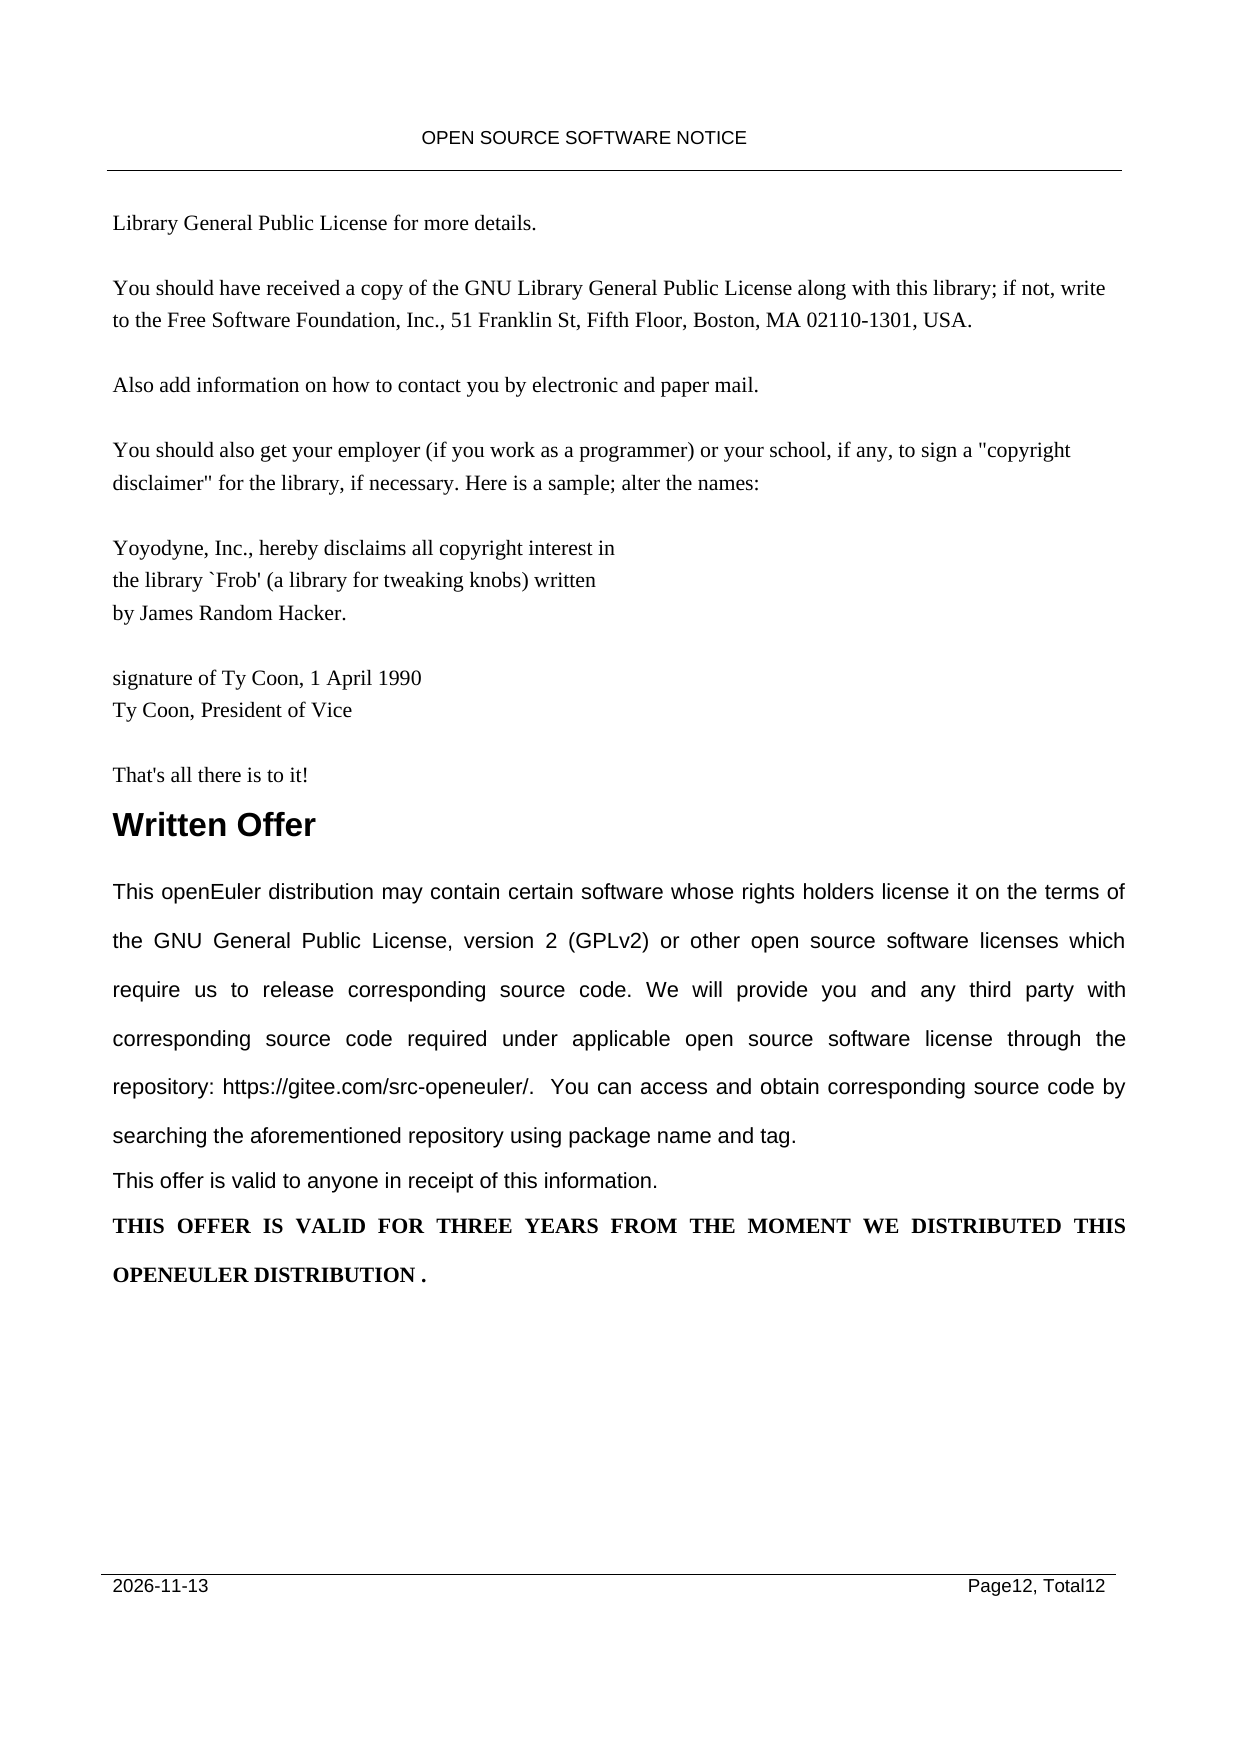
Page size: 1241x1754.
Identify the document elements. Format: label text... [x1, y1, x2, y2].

text THIS OFFER IS VALID FOR THREE YEARS FROM THE MOMENT WE DISTRIBUTED THIS OPENEULER DISTRIBUTION . [112, 1209, 1128, 1291]
text This offer is valid to anyone in receipt of this information. [112, 1164, 1128, 1197]
text Written Offer [112, 791, 1128, 856]
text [112, 206, 1128, 791]
text This openEuler distribution may contain certain software whose rights holders license it on the terms of the GNU General Public License, version 2 (GPLv2) or other open source software licenses which require us to release corresponding source code. We will provide you and any third party with corresponding source code required under applicable open source software license through the repository: https://gitee.com/src-openeuler/. You can access and obtain corresponding source code by searching the aforementioned repository using package name and tag. [112, 876, 1128, 1152]
